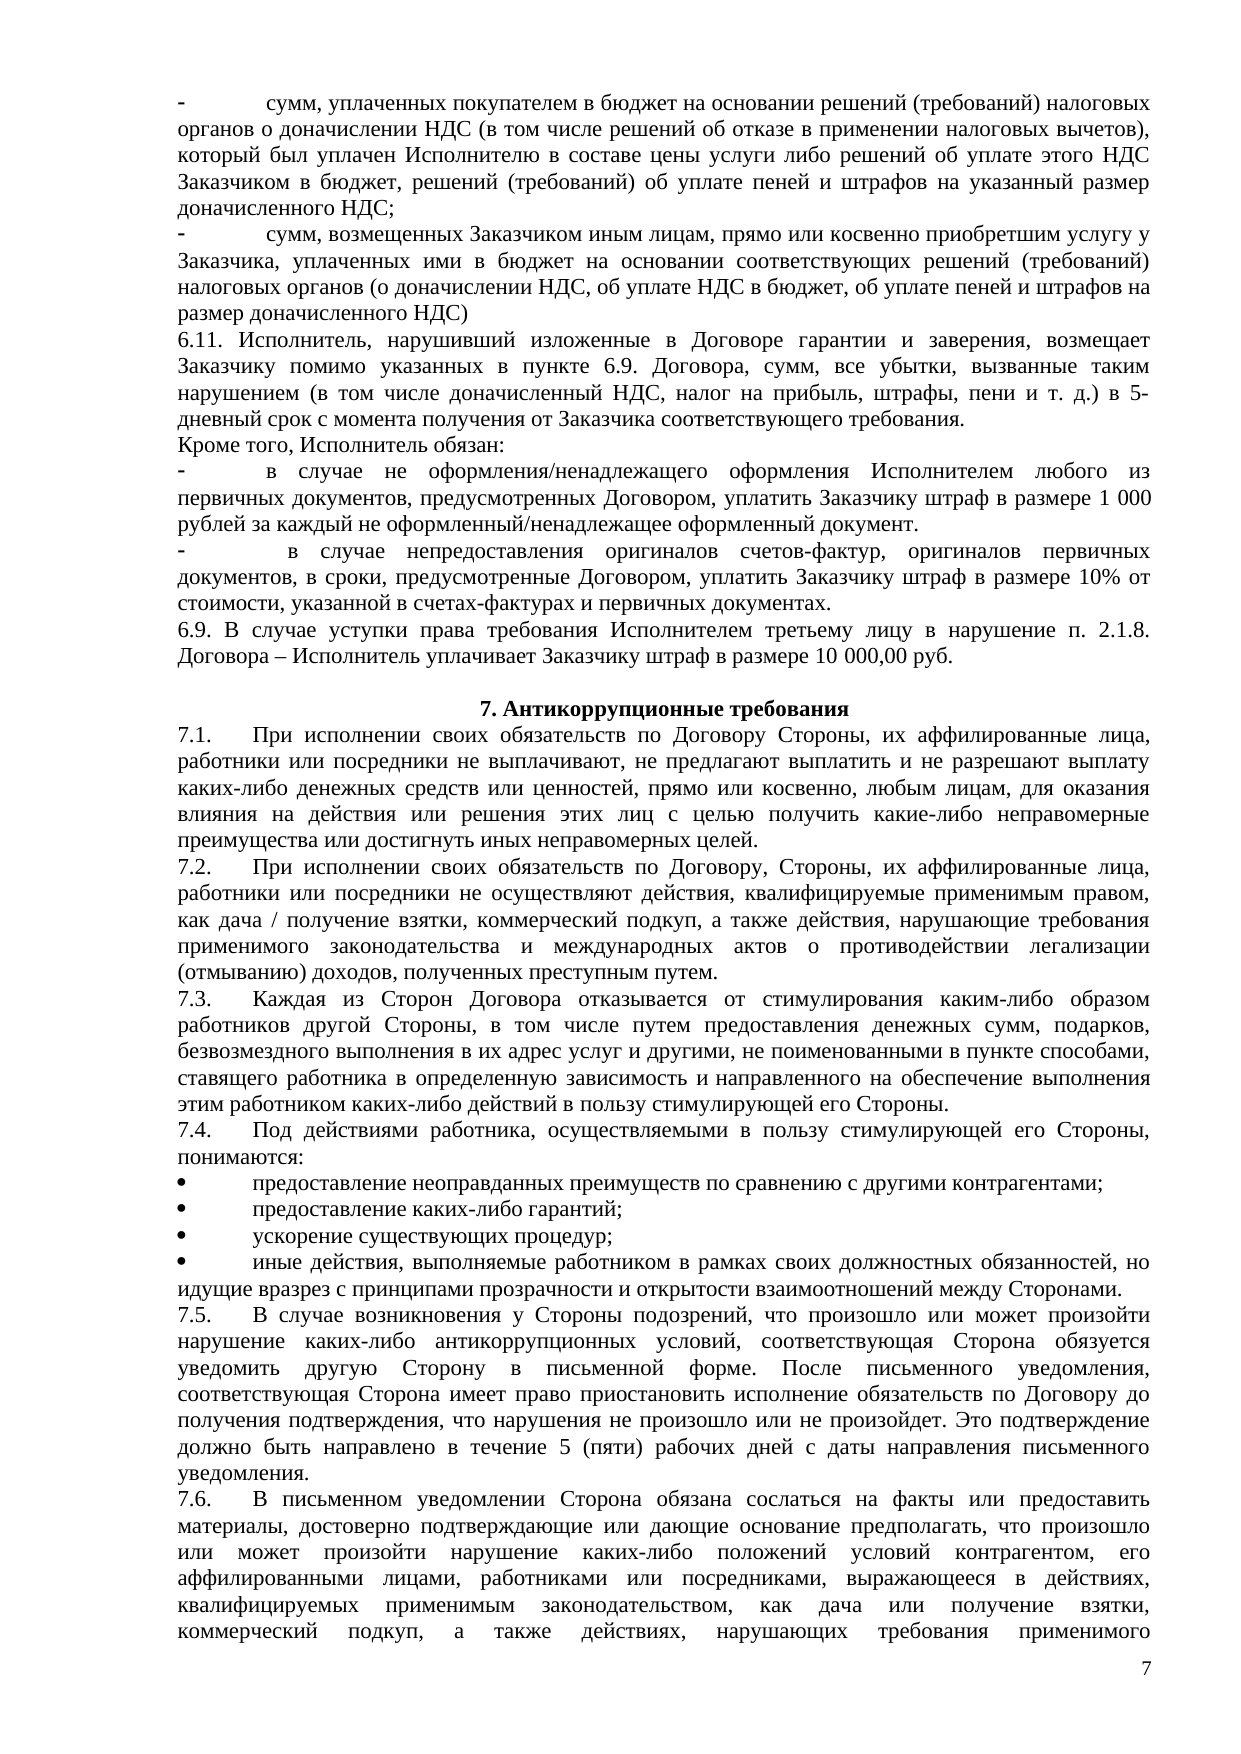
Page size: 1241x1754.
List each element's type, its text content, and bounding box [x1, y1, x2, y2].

list Под действиями работника, осуществляемыми в пользу стимулирующей его Стороны, понимаются: [177, 1116, 1152, 1169]
text Кроме того, Исполнитель обязан: [177, 431, 1152, 458]
list Каждая из Сторон Договора отказывается от стимулирования каким-либо образом работников другой Стороны, в том числе путем предоставления денежных сумм, подарков, безвозмездного выполнения в их адрес услуг и другими, не поименованными в пункте способами, ставящего работника в определенную зависимость и направленного на обеспечение выполнения этим работником каких-либо действий в пользу стимулирующей его Стороны. [177, 985, 1152, 1116]
list иные действия, выполняемые работником в рамках своих должностных обязанностей, но идущие вразрез с принципами прозрачности и открытости взаимоотношений между Сторонами. [177, 1248, 1152, 1301]
list сумм, уплаченных покупателем в бюджет на основании решений (требований) налоговых органов о доначислении НДС (в том числе решений об отказе в применении налоговых вычетов), который был уплачен Исполнителю в составе цены услуги либо решений об уплате этого НДС Заказчиком в бюджет, решений (требований) об уплате пеней и штрафов на указанный размер доначисленного НДС; [177, 89, 1152, 220]
list сумм, возмещенных Заказчиком иным лицам, прямо или косвенно приобретшим услугу у Заказчика, уплаченных ими в бюджет на основании соответствующих решений (требований) налоговых органов (о доначислении НДС, об уплате НДС в бюджет, об уплате пеней и штрафов на размер доначисленного НДС) [177, 220, 1152, 326]
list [177, 1485, 1152, 1643]
list в случае не оформления/ненадлежащего оформления Исполнителем любого из первичных документов, предусмотренных Договором, уплатить Заказчику штраф в размере 1 000 рублей за каждый не оформленный/ненадлежащее оформленный документ. [177, 458, 1152, 537]
text 7. Антикоррупционные требования [177, 695, 1152, 721]
text 6.11. Исполнитель, нарушивший изложенные в Договоре гарантии и заверения, возмещает Заказчику помимо указанных в пункте 6.9. Договора, сумм, все убытки, вызванные таким нарушением (в том числе доначисленный НДС, налог на прибыль, штрафы, пени и т. д.) в 5-дневный срок с момента получения от Заказчика соответствующего требования. [177, 326, 1152, 431]
list При исполнении своих обязательств по Договору Стороны, их аффилированные лица, работники или посредники не выплачивают, не предлагают выплатить и не разрешают выплату каких-либо денежных средств или ценностей, прямо или косвенно, любым лицам, для оказания влияния на действия или решения этих лиц с целью получить какие-либо неправомерные преимущества или достигнуть иных неправомерных целей. [177, 721, 1152, 853]
list предоставление каких-либо гарантий; [177, 1196, 1152, 1222]
list в случае непредоставления оригиналов счетов-фактур, оригиналов первичных документов, в сроки, предусмотренные Договором, уплатить Заказчику штраф в размере 10% от стоимости, указанной в счетах-фактурах и первичных документах. [177, 537, 1152, 616]
list В случае возникновения у Стороны подозрений, что произошло или может произойти нарушение каких-либо антикоррупционных условий, соответствующая Сторона обязуется уведомить другую Сторону в письменной форме. После письменного уведомления, соответствующая Сторона имеет право приостановить исполнение обязательств по Договору до получения подтверждения, что нарушения не произошло или не произойдет. Это подтверждение должно быть направлено в течение 5 (пяти) рабочих дней с даты направления письменного уведомления. [177, 1301, 1152, 1485]
list ускорение существующих процедур; [177, 1222, 1152, 1248]
text 6.9. В случае уступки права требования Исполнителем третьему лицу в нарушение п. 2.1.8. Договора – Исполнитель уплачивает Заказчику штраф в размере 10 000,00 руб. [177, 616, 1152, 668]
list предоставление неоправданных преимуществ по сравнению с другими контрагентами; [177, 1169, 1152, 1196]
list При исполнении своих обязательств по Договору, Стороны, их аффилированные лица, работники или посредники не осуществляют действия, квалифицируемые применимым правом, как дача / получение взятки, коммерческий подкуп, а также действия, нарушающие требования применимого законодательства и международных актов о противодействии легализации (отмыванию) доходов, полученных преступным путем. [177, 853, 1152, 985]
